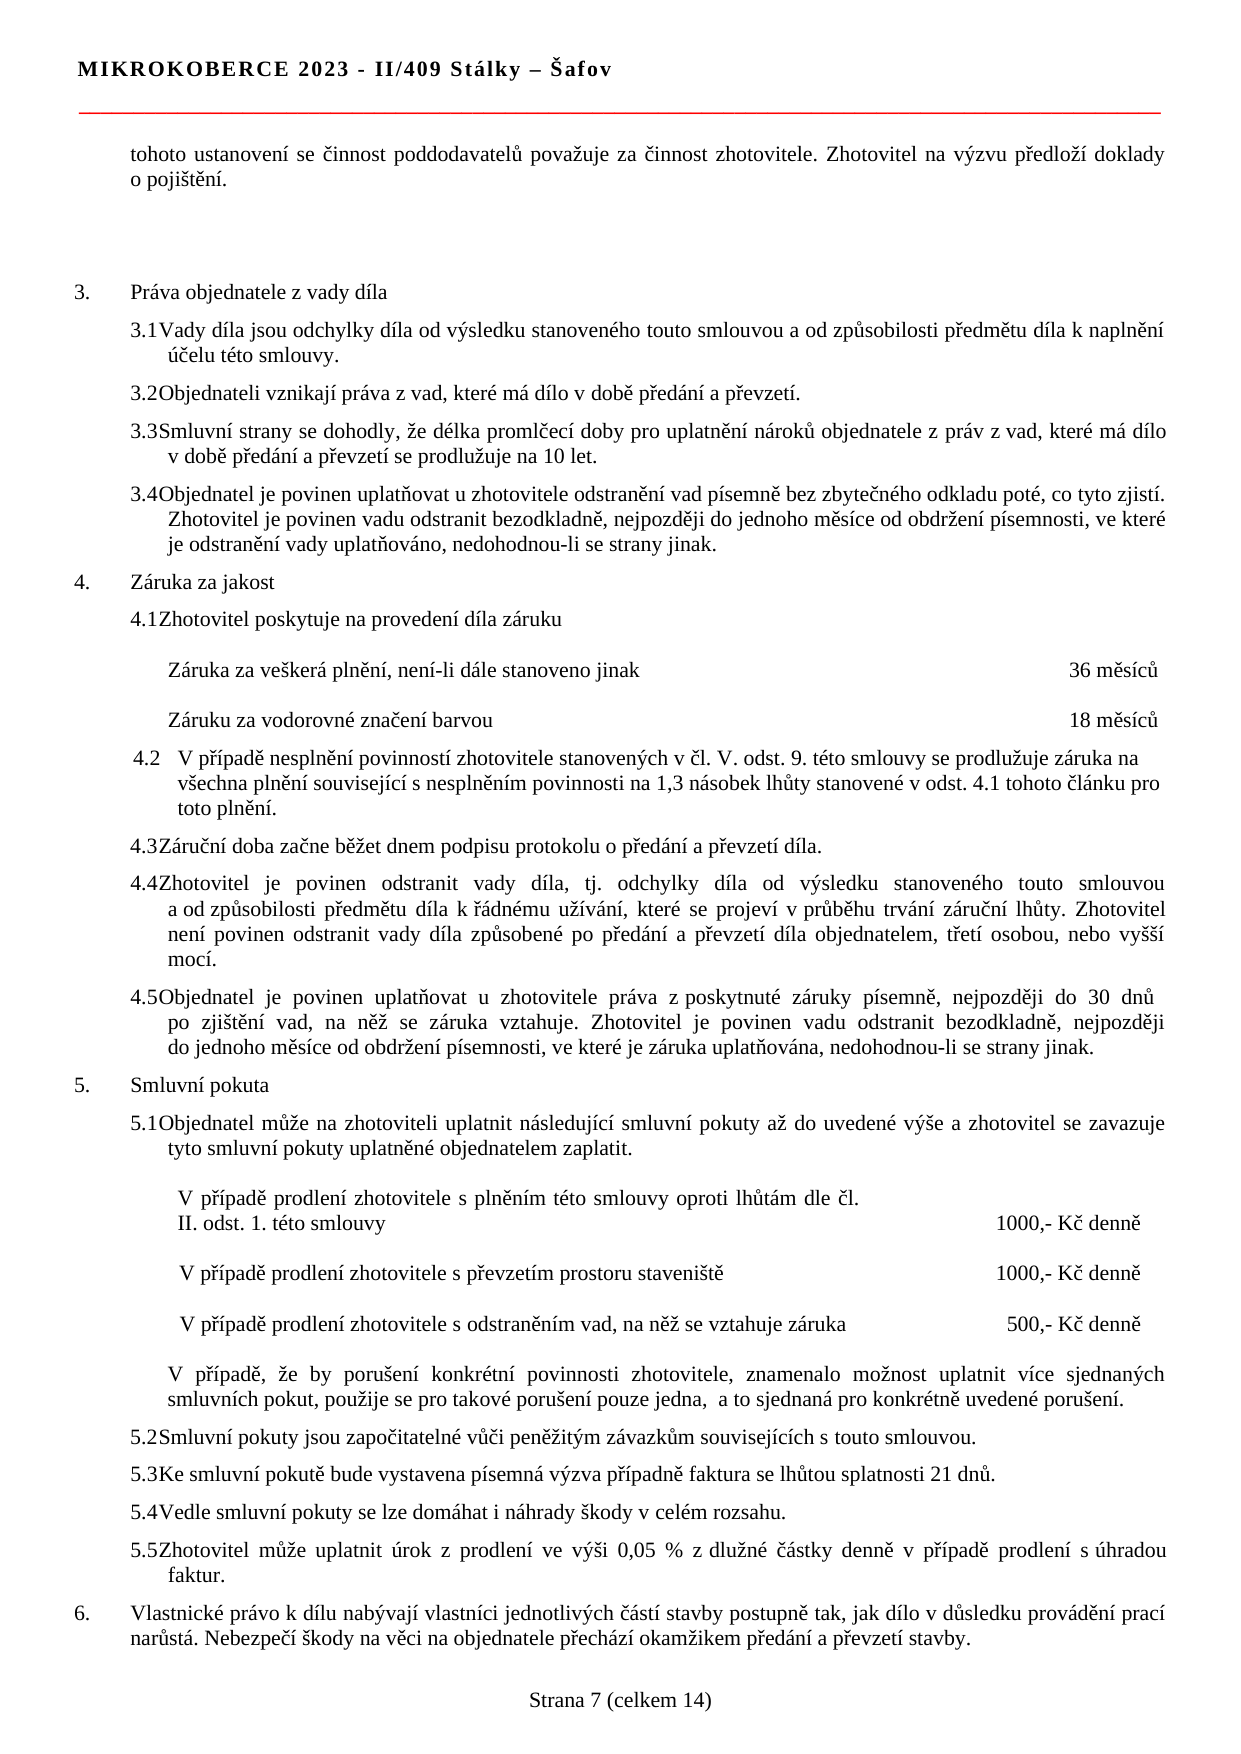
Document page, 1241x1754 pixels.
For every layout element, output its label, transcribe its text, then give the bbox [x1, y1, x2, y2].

table_cell V případě prodlení zhotovitele s odstraněním vad, na něž se vztahuje záruka [111, 1298, 871, 1348]
list Objednatel může na zhotoviteli uplatnit následující smluvní pokuty až do uvedené výše a zhotovitel se zavazuje tyto smluvní pokuty uplatněné objednatelem zaplatit. [130, 1109, 1167, 1160]
list V případě nesplnění povinností zhotovitele stanovených v čl. V. odst. 9. této smlouvy se prodlužuje záruka na všechna plnění související s nesplněním povinnosti na 1,3 násobek lhůty stanovené v odst. 4.1 tohoto článku pro toto plnění. [133, 744, 1167, 820]
table_cell Záruku za vodorovné značení barvou [111, 694, 1027, 744]
list Vady díla jsou odchylky díla od výsledku stanoveného touto smlouvou a od způsobilosti předmětu díla k naplnění účelu této smlouvy. [130, 317, 1167, 367]
list Smluvní pokuta [74, 1072, 1167, 1097]
list Smluvní pokuty jsou započitatelné vůči peněžitým závazkům souvisejících s touto smlouvou. [130, 1424, 1167, 1449]
text V případě, že by porušení konkrétní povinnosti zhotovitele, znamenalo možnost uplatnit více sjednaných smluvních pokut, použije se pro takové porušení pouze jedna, a to sjednaná pro konkrétně uvedené porušení. [167, 1361, 1167, 1411]
table_cell 1000,- Kč denně [871, 1248, 1152, 1298]
list Zhotovitel může uplatnit úrok z prodlení ve výši 0,05 % z dlužné částky denně v případě prodlení s úhradou faktur. [130, 1537, 1167, 1587]
table_header 1000,- Kč denně [871, 1173, 1152, 1248]
list Záruka za jakost [74, 569, 1167, 594]
list Zhotovitel poskytuje na provedení díla záruku [130, 606, 1167, 632]
list Smluvní strany se dohodly, že délka promlčecí doby pro uplatnění nároků objednatele z práv z vad, které má dílo v době předání a převzetí se prodlužuje na 10 let. [130, 418, 1167, 468]
list Objednatel je povinen uplatňovat u zhotovitele odstranění vad písemně bez zbytečného odkladu poté, co tyto zjistí. Zhotovitel je povinen vadu odstranit bezodkladně, nejpozději do jednoho měsíce od obdržení písemnosti, ve které je odstranění vady uplatňováno, nedohodnou-li se strany jinak. [130, 481, 1167, 556]
list Vlastnické právo k dílu nabývají vlastníci jednotlivých částí stavby postupně tak, jak dílo v důsledku provádění prací narůstá. Nebezpečí škody na věci na objednatele přechází okamžikem předání a převzetí stavby. [74, 1600, 1167, 1650]
list Ke smluvní pokutě bude vystavena písemná výzva případně faktura se lhůtou splatnosti 21 dnů. [130, 1461, 1167, 1487]
list Zhotovitel je povinen odstranit vady díla, tj. odchylky díla od výsledku stanoveného touto smlouvou a od způsobilosti předmětu díla k řádnému užívání, které se projeví v průběhu trvání záruční lhůty. Zhotovitel není povinen odstranit vady díla způsobené po předání a převzetí díla objednatelem, třetí osobou, nebo vyšší mocí. [130, 870, 1167, 971]
table_cell 500,- Kč denně [871, 1298, 1152, 1348]
table_cell 18 měsíců [1027, 694, 1169, 744]
table_header 36 měsíců [1027, 644, 1169, 694]
table_header Záruka za veškerá plnění, není-li dále stanoveno jinak [111, 644, 1027, 694]
table_cell V případě prodlení zhotovitele s převzetím prostoru staveniště [111, 1248, 871, 1298]
list Objednateli vznikají práva z vad, které má dílo v době předání a převzetí. [130, 380, 1167, 405]
list Vedle smluvní pokuty se lze domáhat i náhrady škody v celém rozsahu. [130, 1499, 1167, 1524]
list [74, 141, 1167, 191]
list Záruční doba začne běžet dnem podpisu protokolu o předání a převzetí díla. [130, 833, 1167, 858]
table_header V případě prodlení zhotovitele s plněním této smlouvy oproti lhůtám dle čl. II. odst. 1. této smlouvy [111, 1173, 871, 1248]
list Objednatel je povinen uplatňovat u zhotovitele práva z poskytnuté záruky písemně, nejpozději do 30 dnů po zjištění vad, na něž se záruka vztahuje. Zhotovitel je povinen vadu odstranit bezodkladně, nejpozději do jednoho měsíce od obdržení písemnosti, ve které je záruka uplatňována, nedohodnou-li se strany jinak. [130, 984, 1167, 1059]
list Práva objednatele z vady díla [74, 279, 1167, 304]
